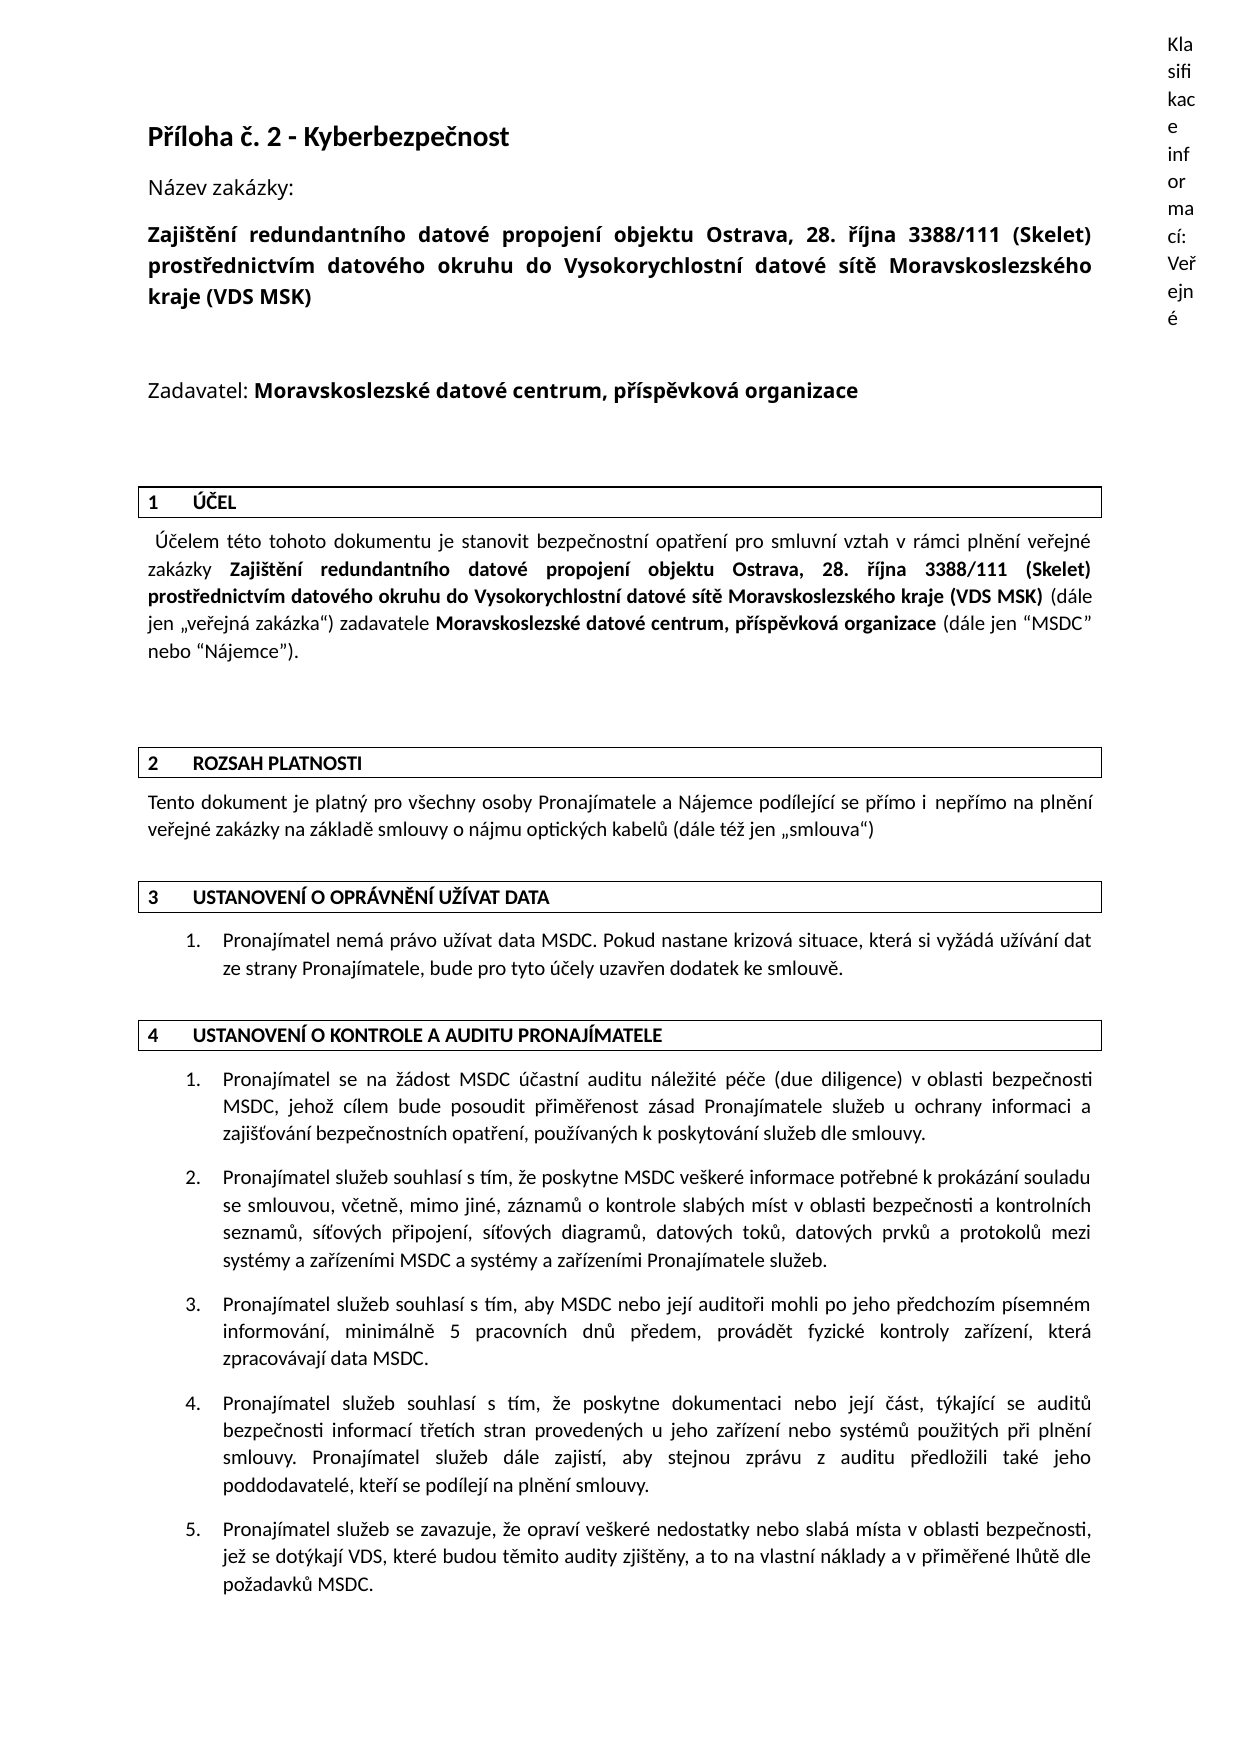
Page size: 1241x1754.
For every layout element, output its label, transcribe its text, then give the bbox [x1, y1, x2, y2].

subtitle ROZSAH PLATNOSTI [139, 748, 1101, 777]
subtitle ÚČEL [139, 488, 1101, 517]
subtitle USTANOVENÍ O OPRÁVNĚNÍ UŽÍVAT DATA [139, 882, 1101, 912]
text Příloha č. 2 - Kyberbezpečnost [148, 118, 1093, 154]
text Tento dokument je platný pro všechny osoby Pronajímatele a Nájemce podílející se přímo i nepřímo na plnění veřejné zakázky na základě smlouvy o nájmu optických kabelů (dále též jen „smlouva“) [148, 789, 1093, 842]
text Název zakázky: [148, 173, 1093, 202]
list Pronajímatel nemá právo užívat data MSDC. Pokud nastane krizová situace, která si vyžádá užívání dat ze strany Pronajímatele, bude pro tyto účely uzavřen dodatek ke smlouvě. [185, 927, 1093, 980]
list Pronajímatel služeb se zavazuje, že opraví veškeré nedostatky nebo slabá místa v oblasti bezpečnosti, jež se dotýkají VDS, které budou těmito audity zjištěny, a to na vlastní náklady a v přiměřené lhůtě dle požadavků MSDC. [185, 1516, 1093, 1596]
subtitle USTANOVENÍ O KONTROLE A AUDITU PRONAJÍMATELE [139, 1021, 1101, 1050]
list Pronajímatel služeb souhlasí s tím, že poskytne dokumentaci nebo její část, týkající se auditů bezpečnosti informací třetích stran provedených u jeho zařízení nebo systémů použitých při plnění smlouvy. Pronajímatel služeb dále zajistí, aby stejnou zprávu z auditu předložili také jeho poddodavatelé, kteří se podílejí na plnění smlouvy. [185, 1390, 1093, 1497]
text Zajištění redundantního datové propojení objektu Ostrava, 28. října 3388/111 (Skelet) prostřednictvím datového okruhu do Vysokorychlostní datové sítě Moravskoslezského kraje (VDS MSK) [148, 221, 1093, 310]
list Pronajímatel služeb souhlasí s tím, aby MSDC nebo její auditoři mohli po jeho předchozím písemném informování, minimálně 5 pracovních dnů předem, provádět fyzické kontroly zařízení, která zpracovávají data MSDC. [185, 1291, 1093, 1371]
text Účelem této tohoto dokumentu je stanovit bezpečnostní opatření pro smluvní vztah v rámci plnění veřejné zakázky Zajištění redundantního datové propojení objektu Ostrava, 28. října 3388/111 (Skelet) prostřednictvím datového okruhu do Vysokorychlostní datové sítě Moravskoslezského kraje (VDS MSK) (dále jen „veřejná zakázka“) zadavatele Moravskoslezské datové centrum, příspěvková organizace (dále jen “MSDC” nebo “Nájemce”). [148, 528, 1093, 663]
text Zadavatel: Moravskoslezské datové centrum, příspěvková organizace [148, 376, 1093, 405]
list Pronajímatel služeb souhlasí s tím, že poskytne MSDC veškeré informace potřebné k prokázání souladu se smlouvou, včetně, mimo jiné, záznamů o kontrole slabých míst v oblasti bezpečnosti a kontrolních seznamů, síťových připojení, síťových diagramů, datových toků, datových prvků a protokolů mezi systémy a zařízeními MSDC a systémy a zařízeními Pronajímatele služeb. [185, 1164, 1093, 1272]
list Pronajímatel se na žádost MSDC účastní auditu náležité péče (due diligence) v oblasti bezpečnosti MSDC, jehož cílem bude posoudit přiměřenost zásad Pronajímatele služeb u ochrany informaci a zajišťování bezpečnostních opatření, používaných k poskytování služeb dle smlouvy. [185, 1066, 1093, 1146]
